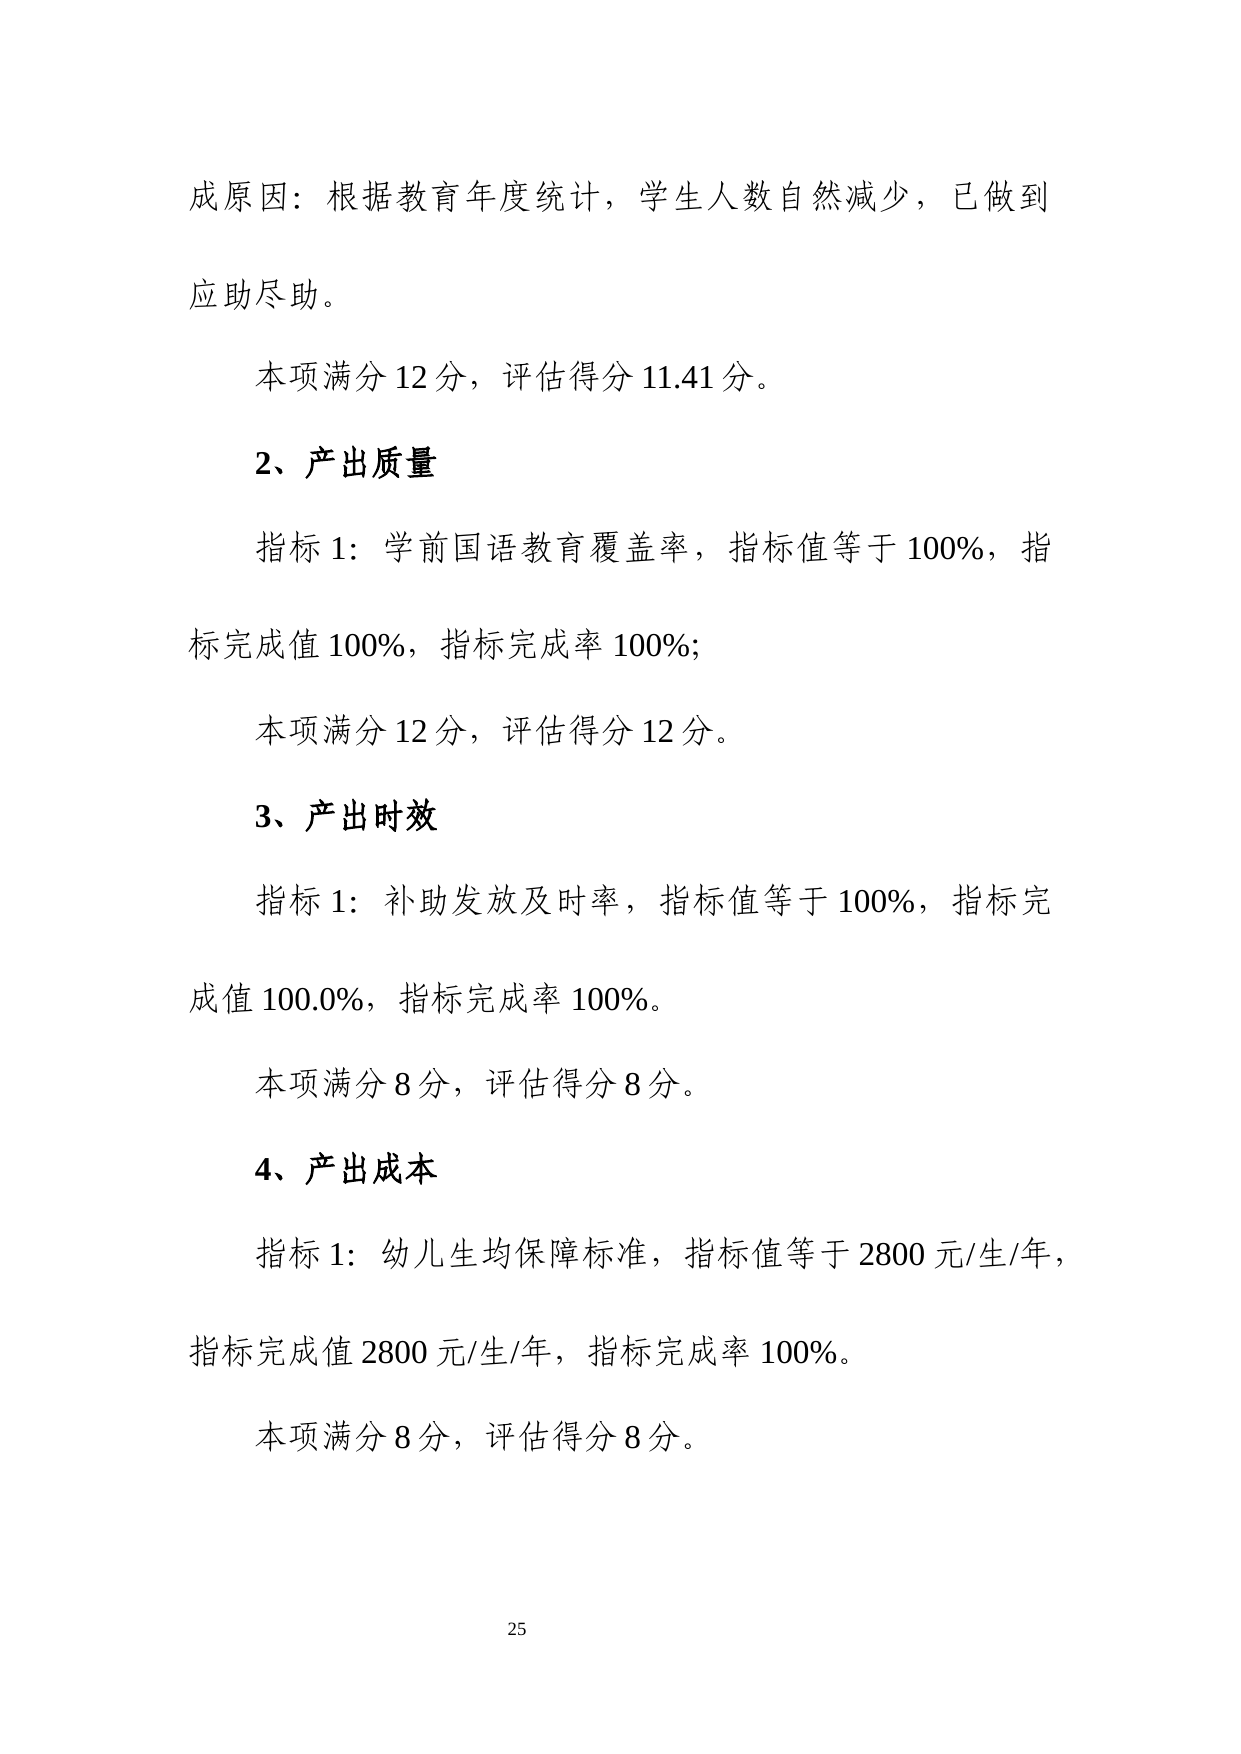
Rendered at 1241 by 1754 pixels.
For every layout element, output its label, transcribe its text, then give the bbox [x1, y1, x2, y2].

text 指标1：补助发放及时率，指标值等于100%，指标完成值100.0%，指标完成率100%。 [187, 867, 1053, 1029]
text 3、产出时效 [187, 782, 1053, 847]
text 2、产出质量 [187, 429, 1053, 494]
text 本项满分12分，评估得分11.41分。 [187, 343, 1053, 408]
text 本项满分8分，评估得分8分。 [187, 1403, 1053, 1468]
text 指标1：幼儿生均保障标准，指标值等于2800元/生/年，指标完成值2800元/生/年，指标完成率100%。 [187, 1220, 1053, 1383]
text 本项满分12分，评估得分12分。 [187, 697, 1053, 762]
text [187, 162, 1053, 324]
text 本项满分8分，评估得分8分。 [187, 1050, 1053, 1115]
text 4、产出成本 [187, 1135, 1053, 1200]
text 指标1：学前国语教育覆盖率，指标值等于100%，指标完成值100%，指标完成率100%； [187, 514, 1053, 676]
